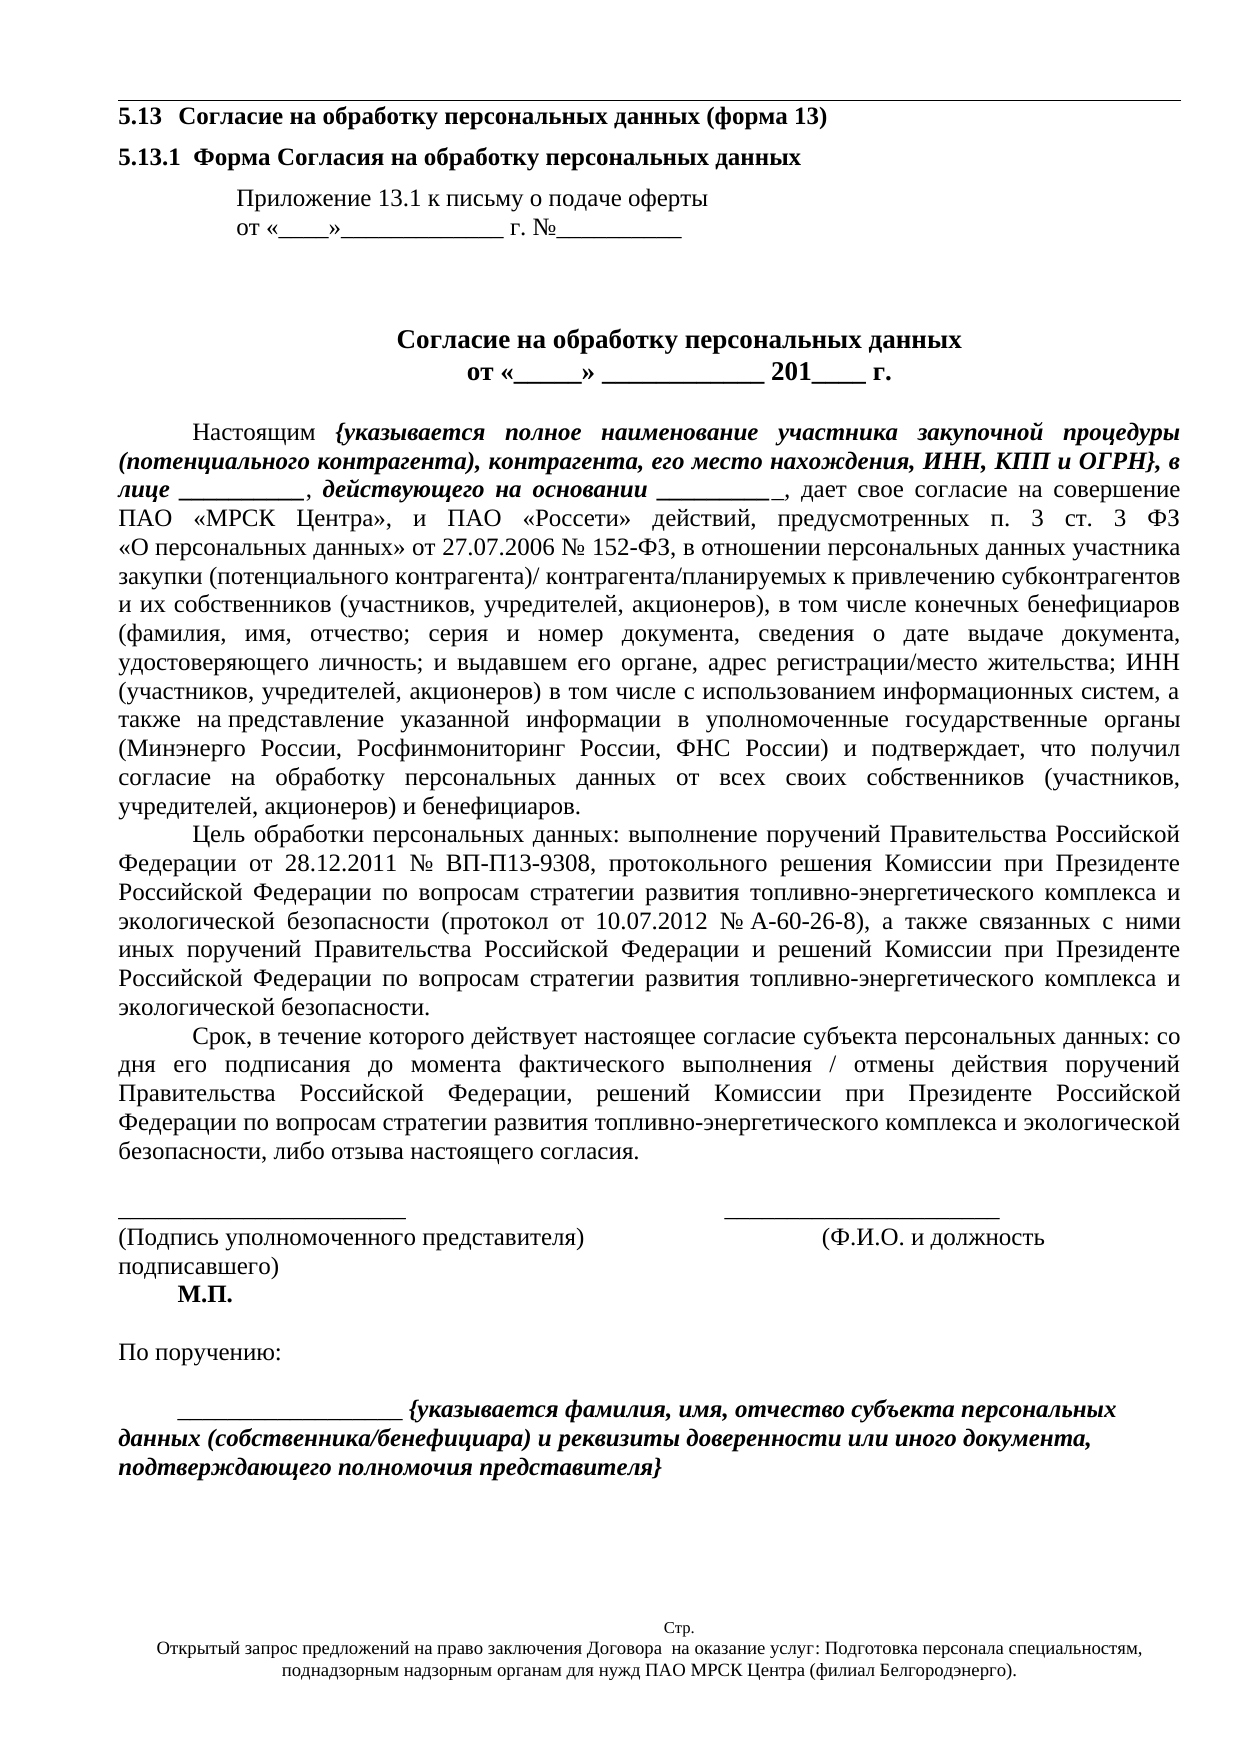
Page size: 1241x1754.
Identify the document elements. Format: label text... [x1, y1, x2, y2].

text Срок, в течение которого действует настоящее согласие субъекта персональных данных: со дня его подписания до момента фактического выполнения / отмены действия поручений Правительства Российской Федерации, решений Комиссии при Президенте Российской Федерации по вопросам стратегии развития топливно-энергетического комплекса и экологической безопасности, либо отзыва настоящего согласия. [118, 1021, 1181, 1164]
subtitle Форма Согласия на обработку персональных данных [118, 142, 1181, 171]
text Настоящим {указывается полное наименование участника закупочной процедуры (потенциального контрагента), контрагента, его место нахождения, ИНН, КПП и ОГРН}, в лице __________, действующего на основании __________, дает свое согласие на совершение ПАО «МРСК Центра», и ПАО «Россети» действий, предусмотренных п. 3 ст. 3 ФЗ «О персональных данных» от 27.07.2006 № 152-ФЗ, в отношении персональных данных участника закупки (потенциального контрагента)/ контрагента/планируемых к привлечению субконтрагентов и их собственников (участников, учредителей, акционеров), в том числе конечных бенефициаров (фамилия, имя, отчество; серия и номер документа, сведения о дате выдаче документа, удостоверяющего личность; и выдавшем его органе, адрес регистрации/место жительства; ИНН (участников, учредителей, акционеров) в том числе с использованием информационных систем, а также на представление указанной информации в уполномоченные государственные органы (Минэнерго России, Росфинмониторинг России, ФНС России) и подтверждает, что получил согласие на обработку персональных данных от всех своих собственников (участников, учредителей, акционеров) и бенефициаров. [118, 417, 1181, 819]
text __________________ {указывается фамилия, имя, отчество субъекта персональных данных (собственника/бенефициара) и реквизиты доверенности или иного документа, подтверждающего полномочия представителя} [118, 1394, 1181, 1481]
text По поручению: [118, 1337, 1181, 1366]
text Приложение 13.1 к письму о подаче оферты от «____»_____________ г. №__________ [236, 183, 1181, 241]
text Согласие на обработку персональных данных [118, 324, 1181, 355]
text М.П. [118, 1279, 1181, 1308]
text _______________________ ______________________ [118, 1193, 1181, 1222]
text (Подпись уполномоченного представителя) (Ф.И.О. и должность подписавшего) [118, 1222, 1181, 1279]
text Цель обработки персональных данных: выполнение поручений Правительства Российской Федерации от 28.12.2011 № ВП-П13-9308, протокольного решения Комиссии при Президенте Российской Федерации по вопросам стратегии развития топливно-энергетического комплекса и экологической безопасности (протокол от 10.07.2012 № А-60-26-8), а также связанных с ними иных поручений Правительства Российской Федерации и решений Комиссии при Президенте Российской Федерации по вопросам стратегии развития топливно-энергетического комплекса и экологической безопасности. [118, 819, 1181, 1021]
text от «_____» ____________ 201____ г. [118, 355, 1181, 386]
subtitle Согласие на обработку персональных данных (форма 13) [118, 101, 1181, 130]
